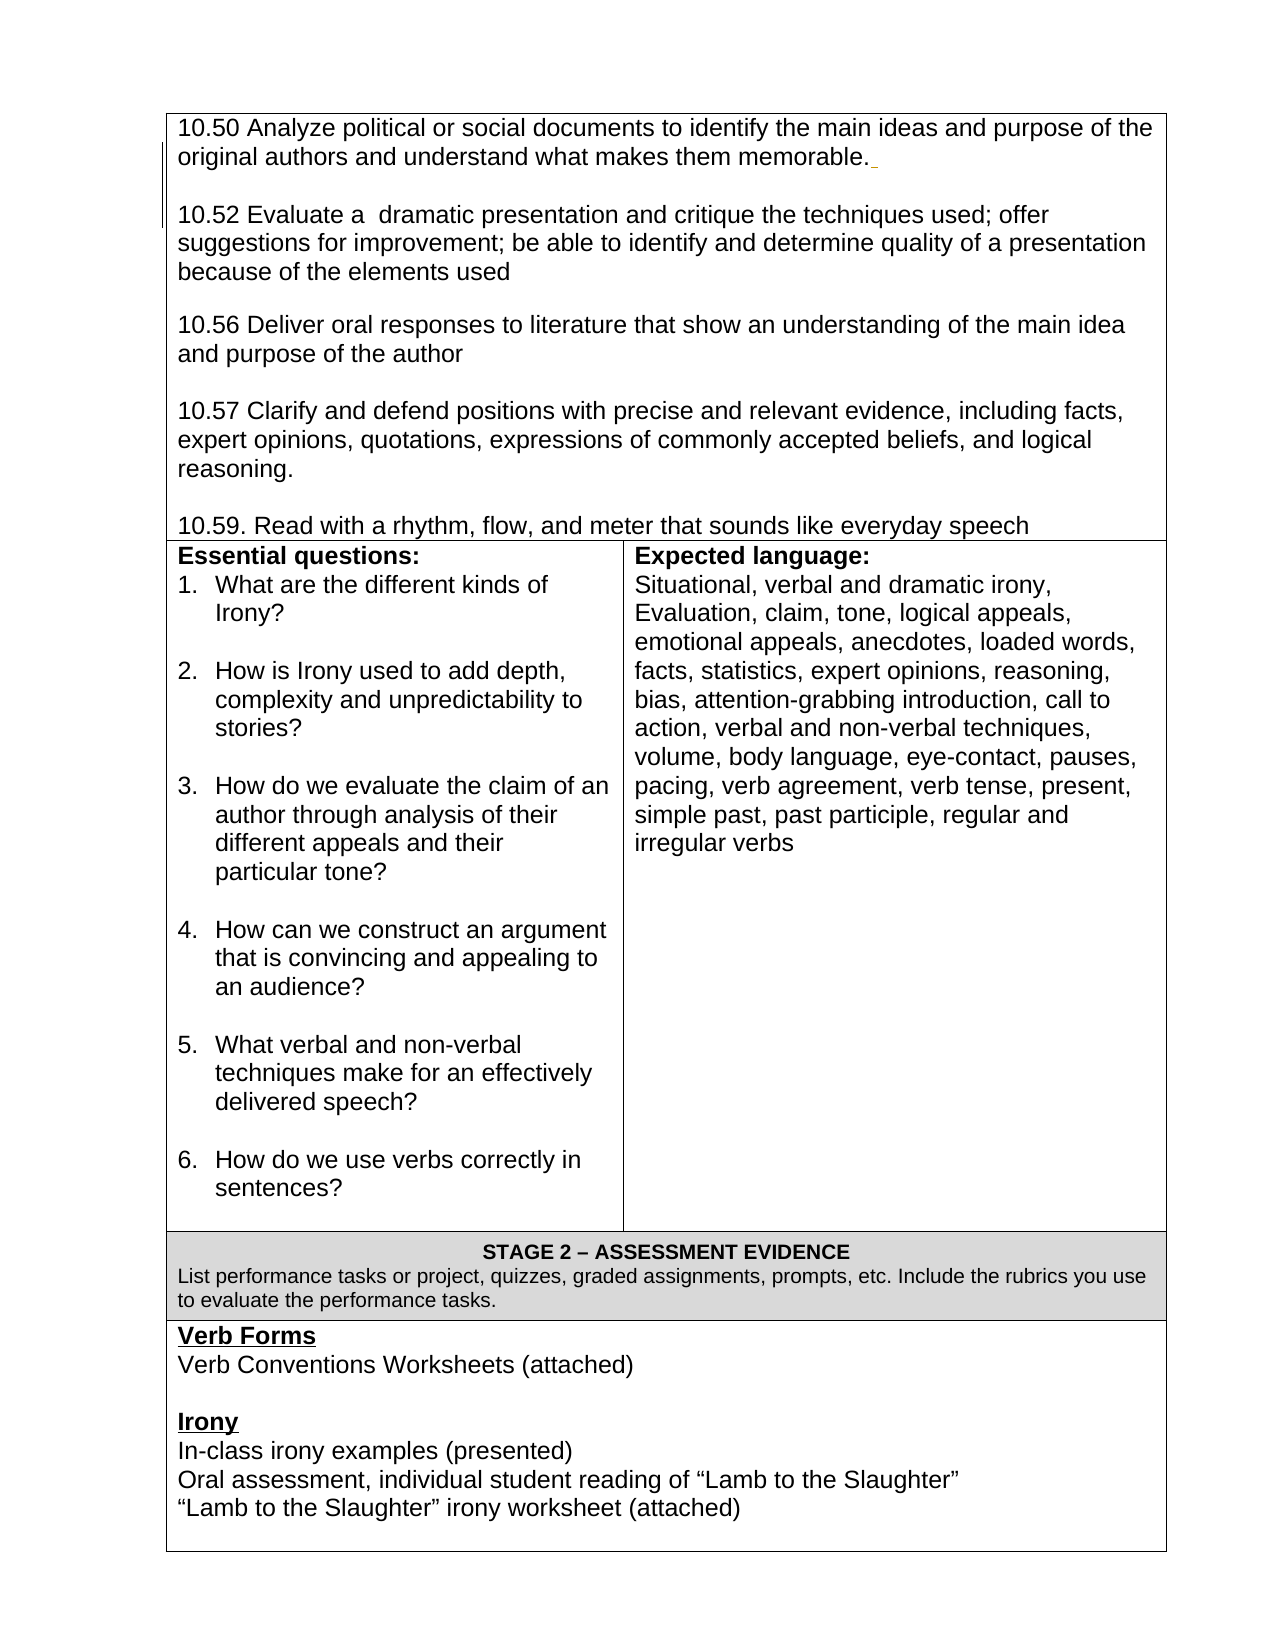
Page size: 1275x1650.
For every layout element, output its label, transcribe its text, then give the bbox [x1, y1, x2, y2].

table_cell STAGE 2 – ASSESSMENT EVIDENCE List performance tasks or project, quizzes, graded assignments, prompts, etc. Include the rubrics you use to evaluate the performance tasks. [167, 1232, 1166, 1320]
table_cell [167, 114, 1166, 540]
table_cell Expected language: Situational, verbal and dramatic irony, Evaluation, claim, tone, logical appeals, emotional appeals, anecdotes, loaded words, facts, statistics, expert opinions, reasoning, bias, attention-grabbing introduction, call to action, verbal and non-verbal techniques, volume, body language, eye-contact, pauses, pacing, verb agreement, verb tense, present, simple past, past participle, regular and irregular verbs [624, 541, 1166, 1231]
table_cell Essential questions: What are the different kinds of Irony? How is Irony used to add depth, complexity and unpredictability to stories? How do we evaluate the claim of an author through analysis of their different appeals and their particular tone? How can we construct an argument that is convincing and appealing to an audience? What verbal and non-verbal techniques make for an effectively delivered speech? How do we use verbs correctly in sentences? [167, 541, 623, 1231]
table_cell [167, 1321, 1166, 1551]
